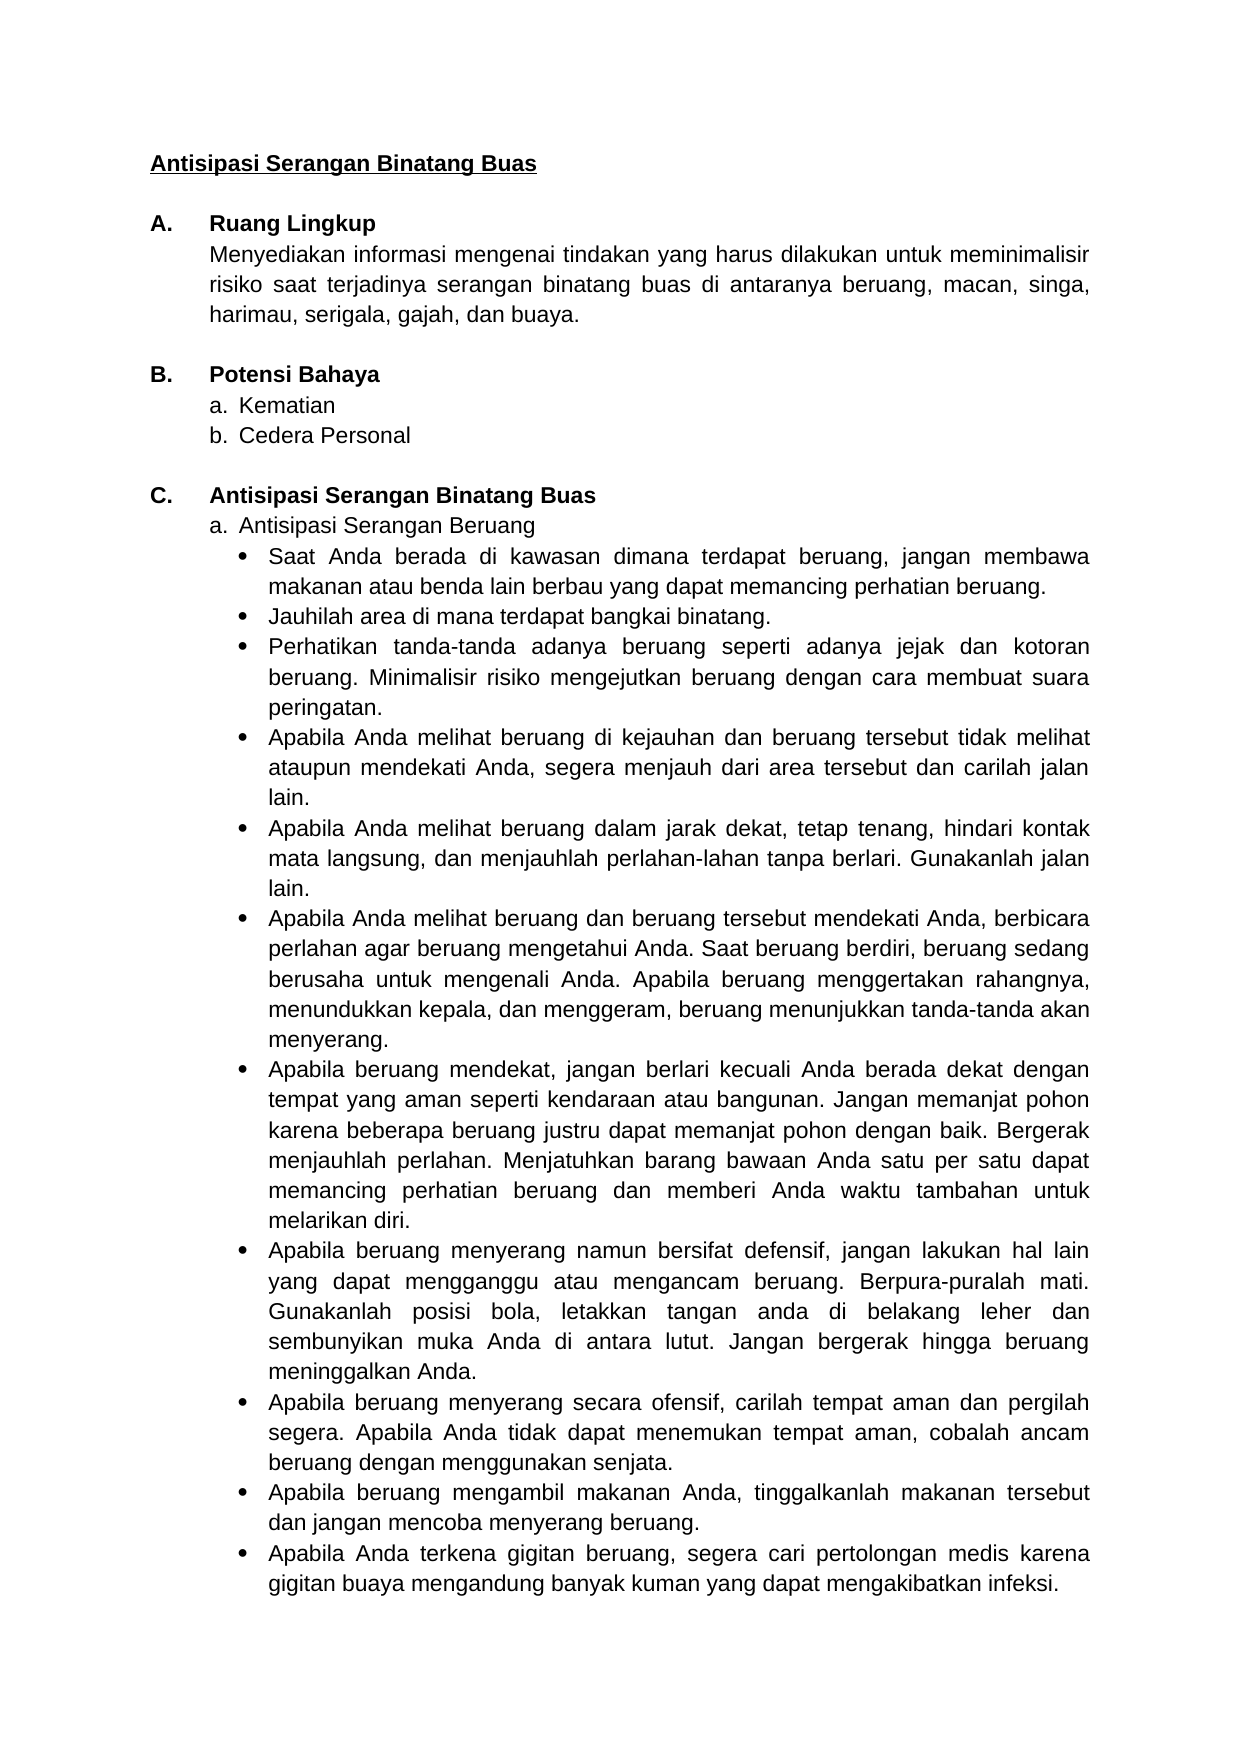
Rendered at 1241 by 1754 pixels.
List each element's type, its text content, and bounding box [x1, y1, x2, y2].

list Apabila beruang menyerang namun bersifat defensif, jangan lakukan hal lain yang dapat mengganggu atau mengancam beruang. Berpura-puralah mati. Gunakanlah posisi bola, letakkan tangan anda di belakang leher dan sembunyikan muka Anda di antara lutut. Jangan bergerak hingga beruang meninggalkan Anda. [239, 1237, 1090, 1385]
list Ruang Lingkup [150, 210, 1090, 237]
list Apabila Anda terkena gigitan beruang, segera cari pertolongan medis karena gigitan buaya mengandung banyak kuman yang dapat mengakibatkan infeksi. [239, 1539, 1090, 1596]
list Apabila Anda melihat beruang dalam jarak dekat, tetap tenang, hindari kontak mata langsung, dan menjauhlah perlahan-lahan tanpa berlari. Gunakanlah jalan lain. [239, 814, 1090, 901]
text Menyediakan informasi mengenai tindakan yang harus dilakukan untuk meminimalisir risiko saat terjadinya serangan binatang buas di antaranya beruang, macan, singa, harimau, serigala, gajah, dan buaya. [209, 241, 1090, 327]
list Apabila beruang mengambil makanan Anda, tinggalkanlah makanan tersebut dan jangan mencoba menyerang beruang. [239, 1479, 1090, 1536]
list Antisipasi Serangan Beruang [209, 512, 1090, 539]
list Kematian [209, 392, 1090, 418]
text Antisipasi Serangan Binatang Buas [150, 150, 1090, 176]
list Cedera Personal [209, 422, 1090, 448]
list Apabila Anda melihat beruang dan beruang tersebut mendekati Anda, berbicara perlahan agar beruang mengetahui Anda. Saat beruang berdiri, beruang sedang berusaha untuk mengenali Anda. Apabila beruang menggertakan rahangnya, menundukkan kepala, dan menggeram, beruang menunjukkan tanda-tanda akan menyerang. [239, 905, 1090, 1052]
list Antisipasi Serangan Binatang Buas [150, 482, 1090, 509]
list Potensi Bahaya [150, 361, 1090, 388]
list Jauhilah area di mana terdapat bangkai binatang. [239, 603, 1090, 629]
list Apabila beruang mendekat, jangan berlari kecuali Anda berada dekat dengan tempat yang aman seperti kendaraan atau bangunan. Jangan memanjat pohon karena beberapa beruang justru dapat memanjat pohon dengan baik. Bergerak menjauhlah perlahan. Menjatuhkan barang bawaan Anda satu per satu dapat memancing perhatian beruang dan memberi Anda waktu tambahan untuk melarikan diri. [239, 1056, 1090, 1234]
list Perhatikan tanda-tanda adanya beruang seperti adanya jejak dan kotoran beruang. Minimalisir risiko mengejutkan beruang dengan cara membuat suara peringatan. [239, 633, 1090, 720]
list Apabila beruang menyerang secara ofensif, carilah tempat aman dan pergilah segera. Apabila Anda tidak dapat menemukan tempat aman, cobalah ancam beruang dengan menggunakan senjata. [239, 1388, 1090, 1475]
list Saat Anda berada di kawasan dimana terdapat beruang, jangan membawa makanan atau benda lain berbau yang dapat memancing perhatian beruang. [239, 543, 1090, 599]
list Apabila Anda melihat beruang di kejauhan dan beruang tersebut tidak melihat ataupun mendekati Anda, segera menjauh dari area tersebut dan carilah jalan lain. [239, 724, 1090, 811]
